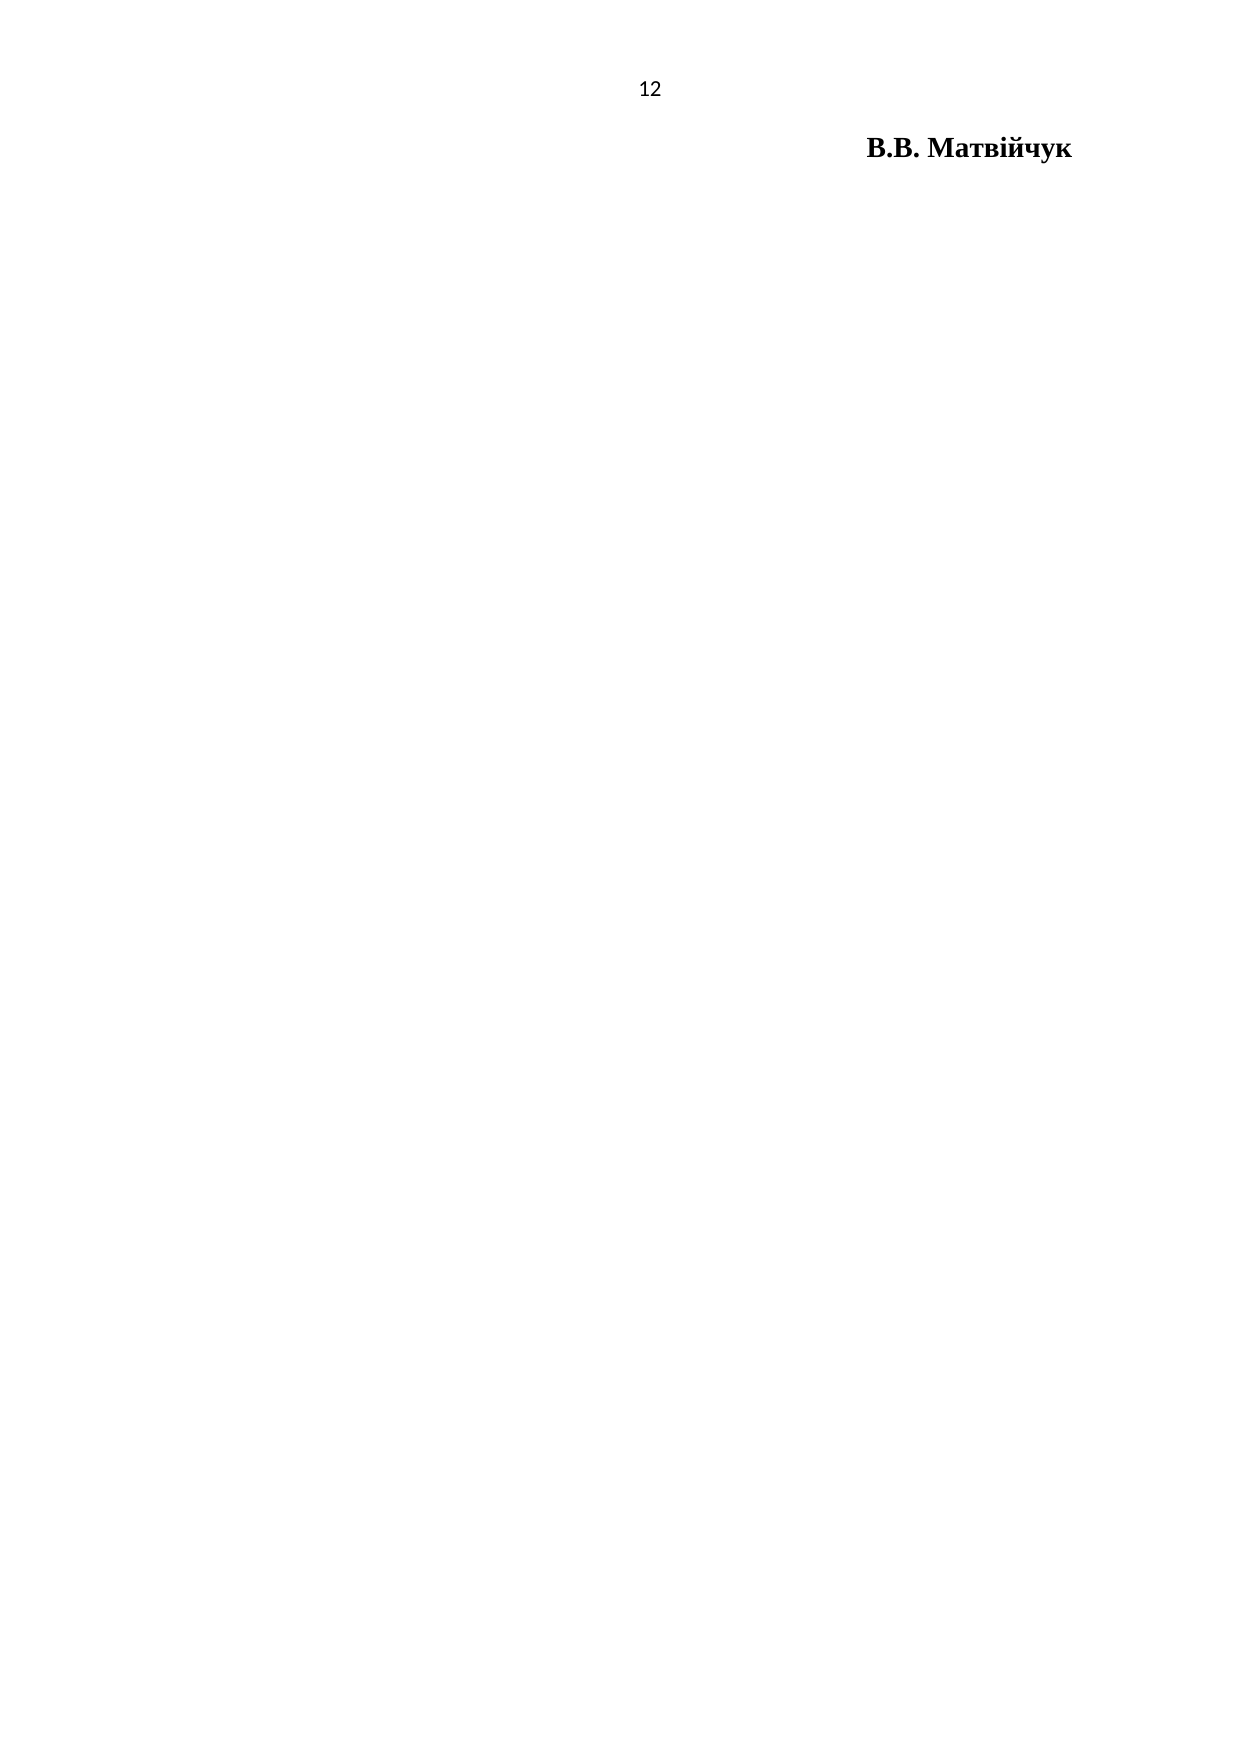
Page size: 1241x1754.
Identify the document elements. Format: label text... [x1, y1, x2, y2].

text В.В. Матвійчук [148, 130, 1152, 163]
